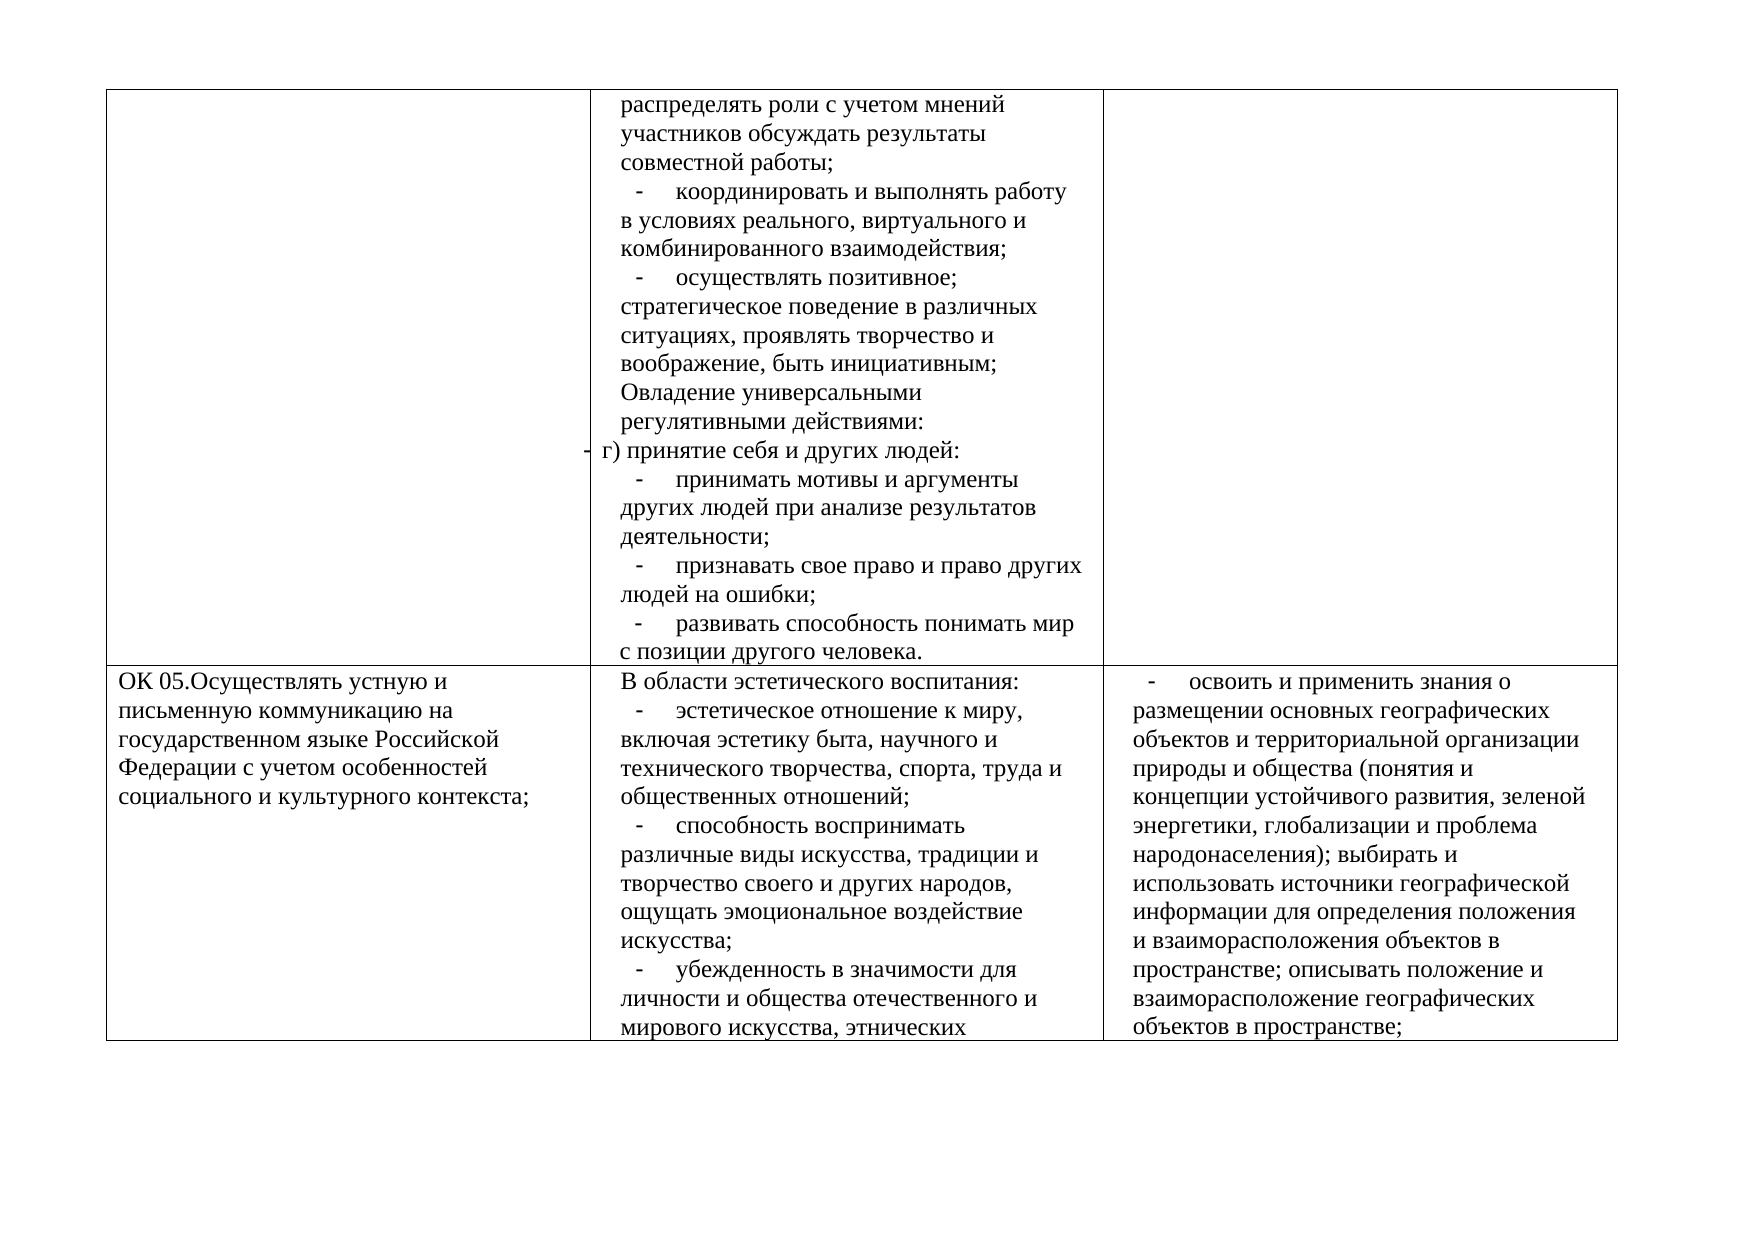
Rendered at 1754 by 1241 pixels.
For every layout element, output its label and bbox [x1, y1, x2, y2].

table_cell [107, 666, 590, 1040]
table_cell [591, 666, 1103, 1040]
table_cell [107, 90, 590, 665]
table_cell [591, 90, 1103, 665]
table_cell [1104, 90, 1617, 665]
table_cell [1104, 666, 1617, 1040]
